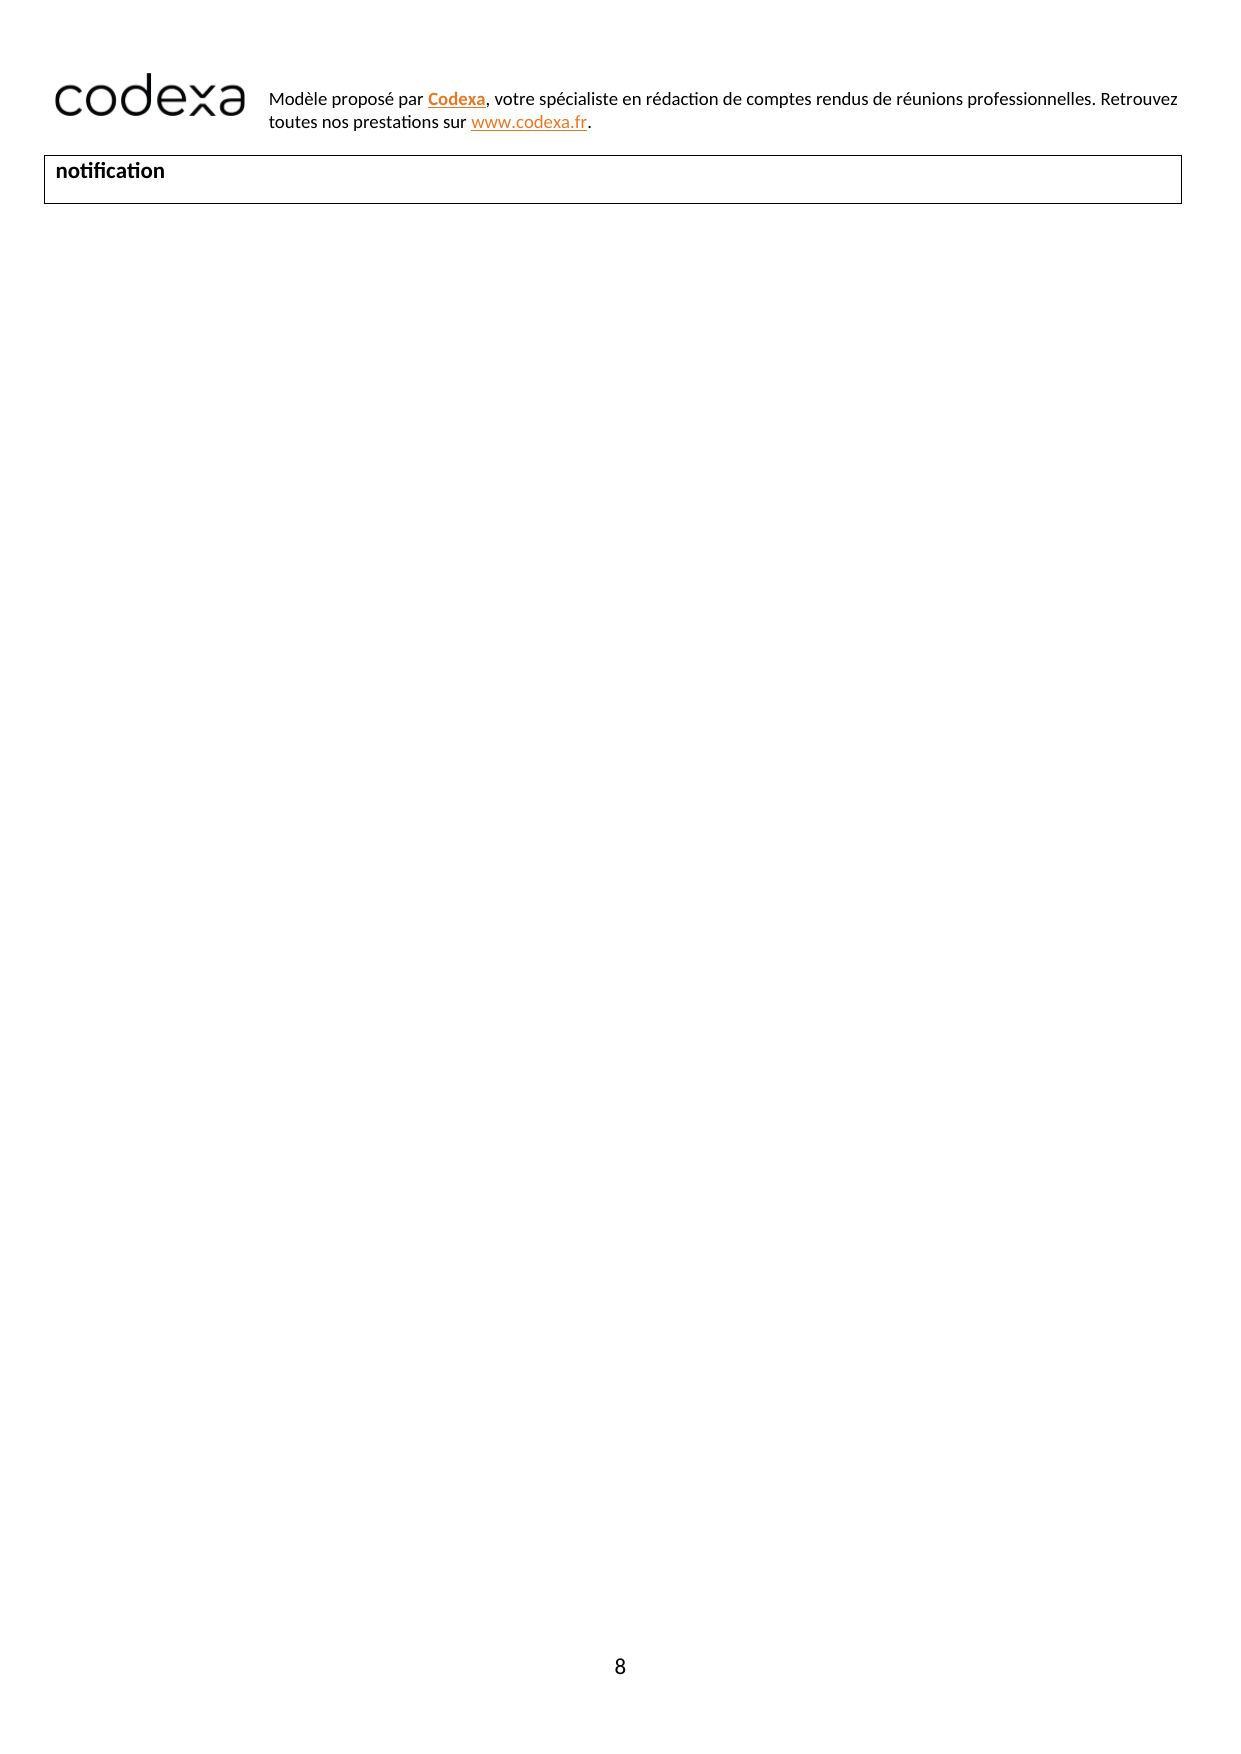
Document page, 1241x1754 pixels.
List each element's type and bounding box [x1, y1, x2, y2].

picture [55, 73, 245, 116]
table_cell [45, 156, 1181, 202]
